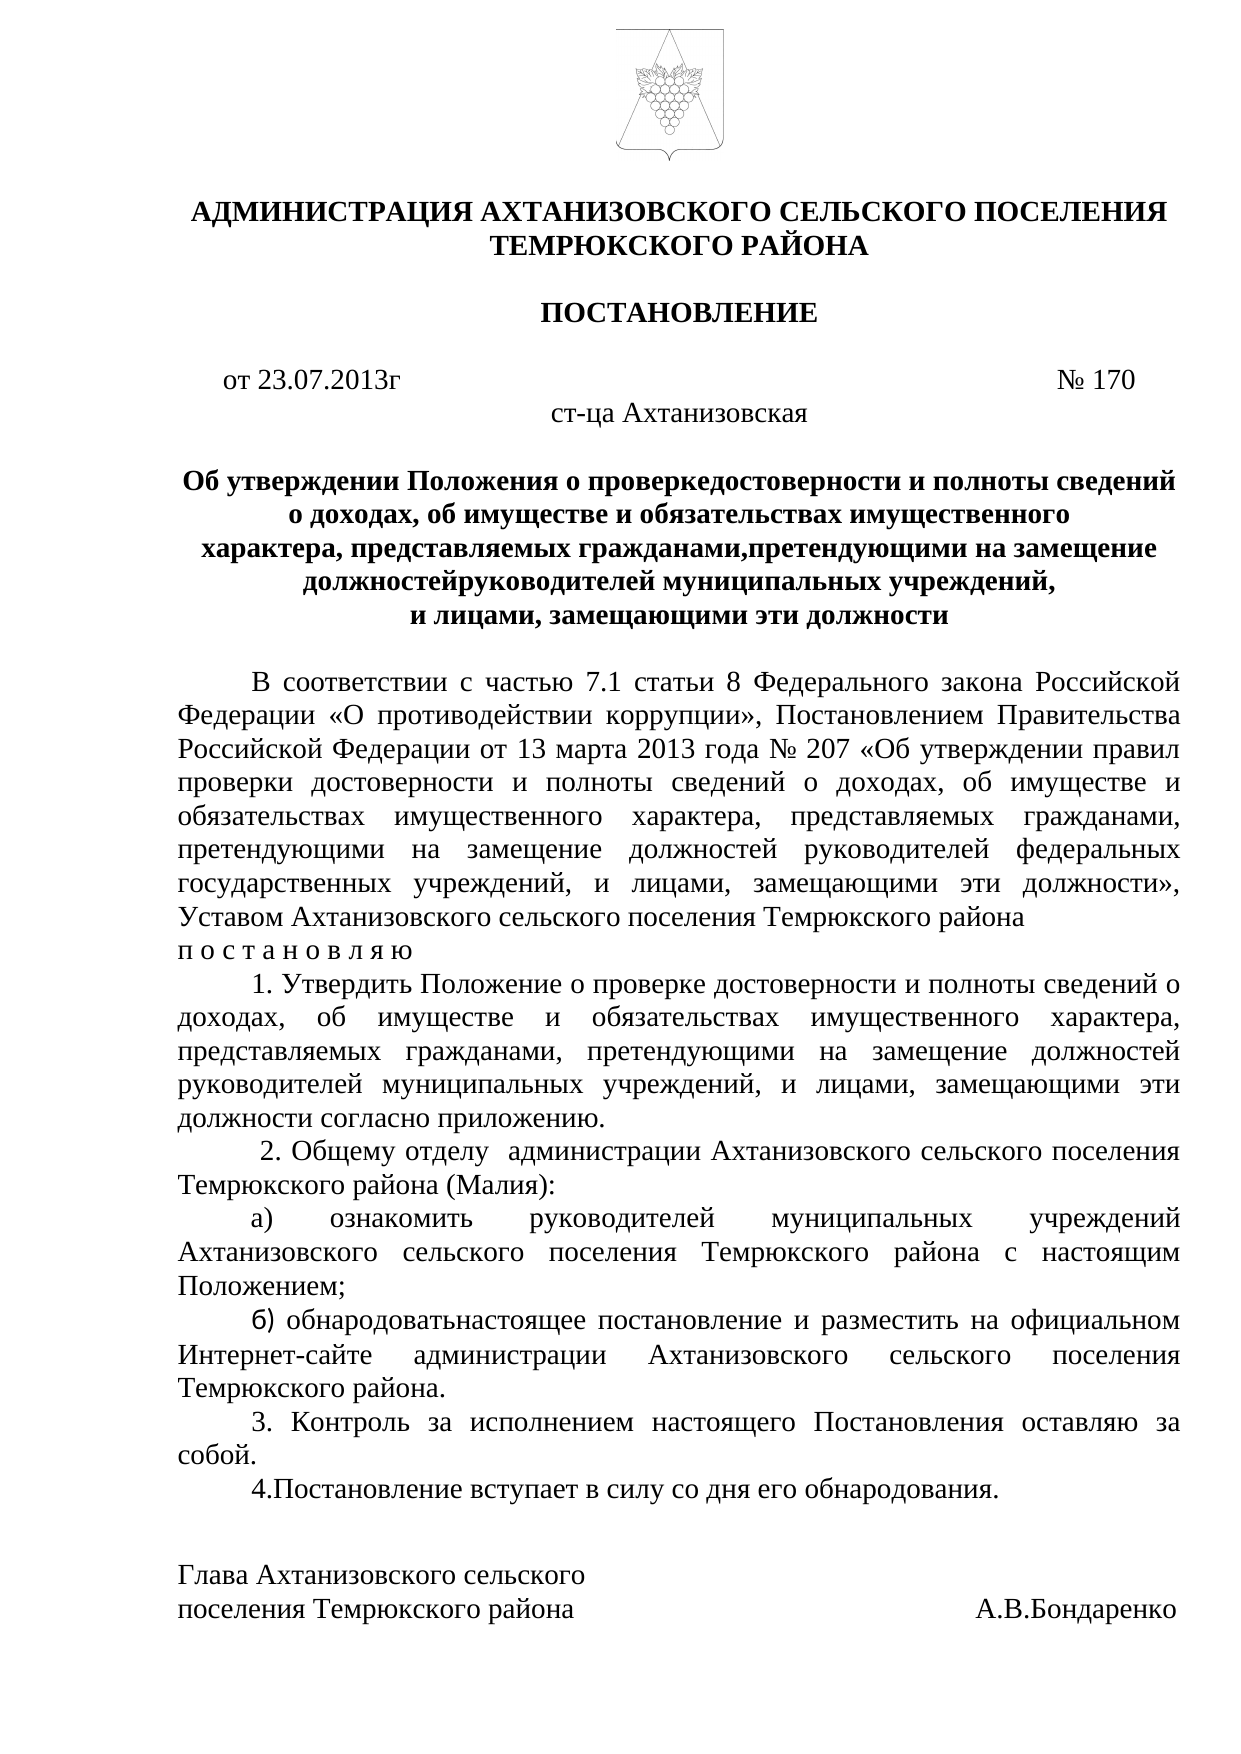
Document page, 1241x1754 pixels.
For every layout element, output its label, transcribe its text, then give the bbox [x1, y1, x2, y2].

text п о с т а н о в л я ю [177, 932, 1181, 966]
text от 23.07.2013г № 170 [177, 362, 1181, 396]
text Глава Ахтанизовского сельского [177, 1557, 1181, 1591]
text и лицами, замещающими эти должности [177, 597, 1181, 630]
text а) ознакомить руководителей муниципальных учреждений Ахтанизовского сельского поселения Темрюкского района с настоящим Положением; [177, 1201, 1181, 1301]
text поселения Темрюкского района А.В.Бондаренко [177, 1591, 1181, 1624]
text ст-ца Ахтанизовская [177, 396, 1181, 429]
text 2. Общему отделу администрации Ахтанизовского сельского поселения Темрюкского района (Малия): [177, 1133, 1181, 1201]
picture [616, 29, 724, 161]
text В соответствии с частью 7.1 статьи 8 Федерального закона Российской Федерации «О противодействии коррупции», Постановлением Правительства Российской Федерации от 13 марта 2013 года № 207 «Об утверждении правил проверки достоверности и полноты сведений о доходах, об имуществе и обязательствах имущественного характера, представляемых гражданами, претендующими на замещение должностей руководителей федеральных государственных учреждений, и лицами, замещающими эти должности», Уставом Ахтанизовского сельского поселения Темрюкского района [177, 664, 1181, 932]
text 1. Утвердить Положение о проверке достоверности и полноты сведений о доходах, об имуществе и обязательствах имущественного характера, представляемых гражданами, претендующими на замещение должностей руководителей муниципальных учреждений, и лицами, замещающими эти должности согласно приложению. [177, 966, 1181, 1133]
text ТЕМРЮКСКОГО РАЙОНА [177, 228, 1181, 261]
text 3. Контроль за исполнением настоящего Постановления оставляю за собой. [177, 1404, 1181, 1471]
text б) обнародоватьнастоящее постановление и разместить на официальном Интернет-сайте администрации Ахтанизовского сельского поселения Темрюкского района. [177, 1301, 1181, 1404]
text Об утверждении Положения о проверкедостоверности и полноты сведений о доходах, об имуществе и обязательствах имущественного [177, 463, 1181, 530]
text АДМИНИСТРАЦИЯ АХТАНИЗОВСКОГО СЕЛЬСКОГО ПОСЕЛЕНИЯ [177, 194, 1181, 228]
text 4.Постановление вступает в силу со дня его обнародования. [177, 1471, 1181, 1504]
text характера, представляемых гражданами,претендующими на замещение должностейруководителей муниципальных учреждений, [177, 530, 1181, 597]
text ПОСТАНОВЛЕНИЕ [177, 295, 1181, 328]
